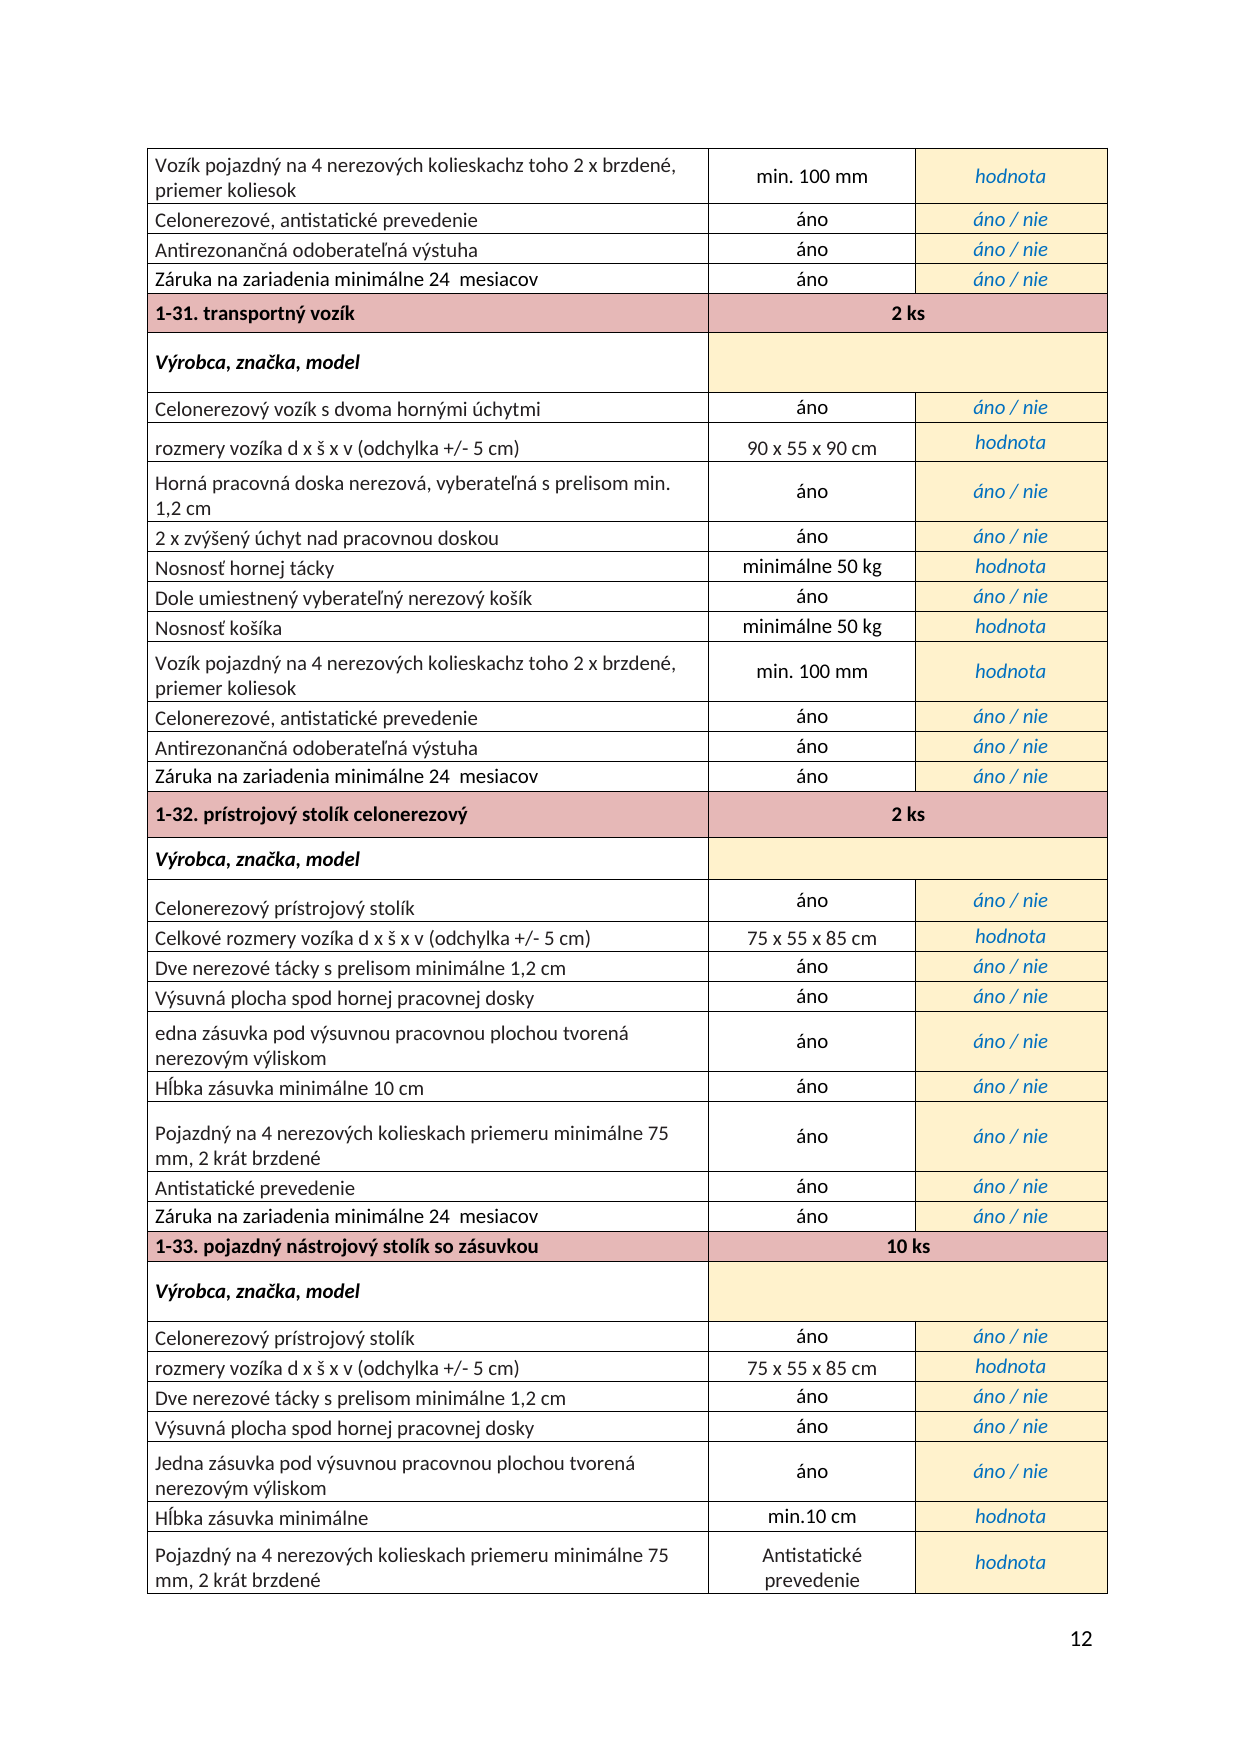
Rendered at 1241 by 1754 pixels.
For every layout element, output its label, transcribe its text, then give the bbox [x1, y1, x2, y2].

table_cell áno [709, 204, 915, 233]
table_cell áno / nie [916, 1072, 1107, 1101]
table_cell áno / nie [916, 1412, 1107, 1441]
table_cell 75 x 55 x 85 cm [709, 922, 915, 951]
table_cell áno [709, 1012, 915, 1071]
table_cell áno [709, 1202, 915, 1231]
table_cell 10 ks [709, 1232, 1107, 1261]
table_cell áno / nie [916, 952, 1107, 981]
table_cell áno / nie [916, 702, 1107, 731]
table_cell áno / nie [916, 1322, 1107, 1351]
table_cell áno / nie [916, 582, 1107, 611]
table_cell edna zásuvka pod výsuvnou pracovnou plochou tvorená nerezovým výliskom [148, 1012, 708, 1071]
table_cell Nosnosť hornej tácky [148, 552, 708, 581]
table_cell áno [709, 732, 915, 761]
table_cell áno / nie [916, 1012, 1107, 1071]
table_cell rozmery vozíka d x š x v (odchylka +/- 5 cm) [148, 1352, 708, 1381]
table_cell 2 ks [709, 294, 1107, 332]
table_cell áno [709, 1442, 915, 1501]
table_cell min.10 cm [709, 1502, 915, 1531]
table_cell Hĺbka zásuvka minimálne 10 cm [148, 1072, 708, 1101]
table_cell Výrobca, značka, model [148, 1262, 708, 1321]
table_cell Pojazdný na 4 nerezových kolieskach priemeru minimálne 75 mm, 2 krát brzdené [148, 1102, 708, 1171]
table_cell hodnota [916, 642, 1107, 701]
table_cell áno / nie [916, 1172, 1107, 1201]
table_cell Antistatické prevedenie [709, 1532, 915, 1593]
table_cell [709, 838, 1107, 879]
table_cell áno / nie [916, 1202, 1107, 1231]
table_cell áno / nie [916, 264, 1107, 293]
table_cell Dve nerezové tácky s prelisom minimálne 1,2 cm [148, 1382, 708, 1411]
table_cell áno [709, 702, 915, 731]
table_cell Celonerezový vozík s dvoma hornými úchytmi [148, 393, 708, 422]
table_cell áno [709, 952, 915, 981]
table_cell áno [709, 1172, 915, 1201]
table_cell Celonerezové, antistatické prevedenie [148, 204, 708, 233]
table_cell hodnota [916, 149, 1107, 203]
table_cell [709, 333, 1107, 392]
table_cell minimálne 50 kg [709, 612, 915, 641]
table_cell hodnota [916, 1532, 1107, 1593]
table_cell áno [709, 1382, 915, 1411]
table_cell áno [709, 393, 915, 422]
table_cell áno [709, 1102, 915, 1171]
table_cell 1-31. transportný vozík [148, 294, 708, 332]
table_cell Jedna zásuvka pod výsuvnou pracovnou plochou tvorená nerezovým výliskom [148, 1442, 708, 1501]
table_cell áno / nie [916, 732, 1107, 761]
table_cell rozmery vozíka d x š x v (odchylka +/- 5 cm) [148, 423, 708, 461]
table_cell 2 ks [709, 792, 1107, 837]
table_cell Vozík pojazdný na 4 nerezových kolieskachz toho 2 x brzdené, priemer koliesok [148, 149, 708, 203]
table_cell Záruka na zariadenia minimálne 24 mesiacov [148, 762, 708, 791]
table_cell min. 100 mm [709, 149, 915, 203]
table_cell [709, 1262, 1107, 1321]
table_cell Záruka na zariadenia minimálne 24 mesiacov [148, 1202, 708, 1231]
table_cell áno / nie [916, 762, 1107, 791]
table_cell 1-33. pojazdný nástrojový stolík so zásuvkou [148, 1232, 708, 1261]
table_cell Horná pracovná doska nerezová, vyberateľná s prelisom min. 1,2 cm [148, 462, 708, 521]
table_cell 75 x 55 x 85 cm [709, 1352, 915, 1381]
table_cell Výrobca, značka, model [148, 838, 708, 879]
table_cell 1-32. prístrojový stolík celonerezový [148, 792, 708, 837]
table_cell áno / nie [916, 880, 1107, 921]
table_cell áno / nie [916, 234, 1107, 263]
table_cell áno [709, 1072, 915, 1101]
table_cell áno / nie [916, 462, 1107, 521]
table_cell Dole umiestnený vyberateľný nerezový košík [148, 582, 708, 611]
table_cell Nosnosť košíka [148, 612, 708, 641]
table_cell Celonerezový prístrojový stolík [148, 880, 708, 921]
table_cell Záruka na zariadenia minimálne 24 mesiacov [148, 264, 708, 293]
table_cell áno [709, 982, 915, 1011]
table_cell Dve nerezové tácky s prelisom minimálne 1,2 cm [148, 952, 708, 981]
table_cell 2 x zvýšený úchyt nad pracovnou doskou [148, 522, 708, 551]
table_cell áno / nie [916, 982, 1107, 1011]
table_cell áno [709, 264, 915, 293]
table_cell Celkové rozmery vozíka d x š x v (odchylka +/- 5 cm) [148, 922, 708, 951]
table_cell min. 100 mm [709, 642, 915, 701]
table_cell hodnota [916, 1352, 1107, 1381]
table_cell Antirezonančná odoberateľná výstuha [148, 234, 708, 263]
table_cell áno [709, 462, 915, 521]
table_cell Výsuvná plocha spod hornej pracovnej dosky [148, 1412, 708, 1441]
table_cell hodnota [916, 423, 1107, 461]
table_cell 90 x 55 x 90 cm [709, 423, 915, 461]
table_cell Celonerezový prístrojový stolík [148, 1322, 708, 1351]
table_cell Antirezonančná odoberateľná výstuha [148, 732, 708, 761]
table_cell Výrobca, značka, model [148, 333, 708, 392]
table_cell Antistatické prevedenie [148, 1172, 708, 1201]
table_cell áno / nie [916, 1382, 1107, 1411]
table_cell áno [709, 762, 915, 791]
table_cell Vozík pojazdný na 4 nerezových kolieskachz toho 2 x brzdené, priemer koliesok [148, 642, 708, 701]
table_cell áno [709, 582, 915, 611]
table_cell áno [709, 1322, 915, 1351]
table_cell hodnota [916, 1502, 1107, 1531]
table_cell áno [709, 234, 915, 263]
table_cell Výsuvná plocha spod hornej pracovnej dosky [148, 982, 708, 1011]
table_cell hodnota [916, 922, 1107, 951]
table_cell áno / nie [916, 1102, 1107, 1171]
table_cell minimálne 50 kg [709, 552, 915, 581]
table_cell áno / nie [916, 393, 1107, 422]
table_cell Hĺbka zásuvka minimálne [148, 1502, 708, 1531]
table_cell hodnota [916, 552, 1107, 581]
table_cell áno [709, 880, 915, 921]
table_cell áno / nie [916, 1442, 1107, 1501]
table_cell Pojazdný na 4 nerezových kolieskach priemeru minimálne 75 mm, 2 krát brzdené [148, 1532, 708, 1593]
table_cell áno [709, 522, 915, 551]
table_cell áno / nie [916, 204, 1107, 233]
table_cell áno [709, 1412, 915, 1441]
table_cell Celonerezové, antistatické prevedenie [148, 702, 708, 731]
table_cell áno / nie [916, 522, 1107, 551]
table_cell hodnota [916, 612, 1107, 641]
